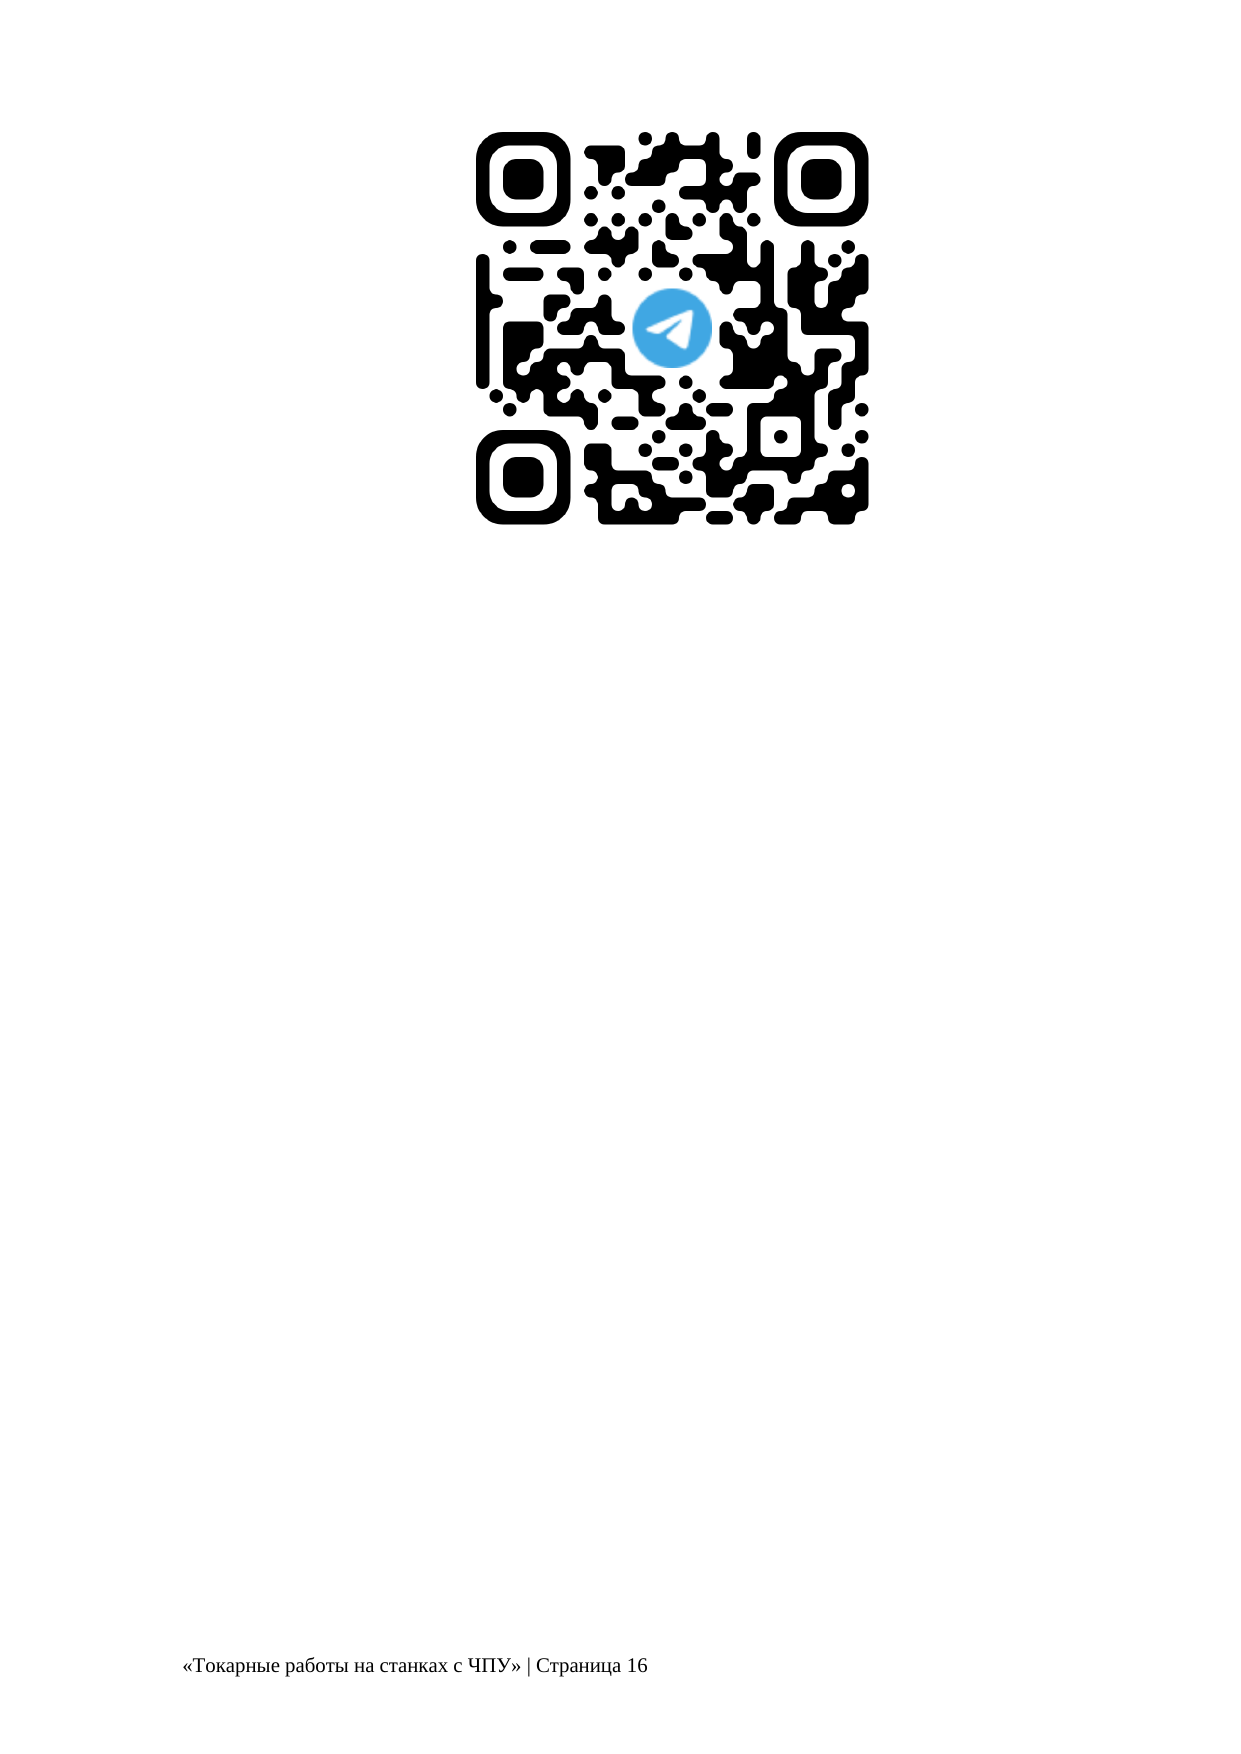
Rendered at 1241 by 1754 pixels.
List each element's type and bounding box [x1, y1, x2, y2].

picture [467, 123, 877, 533]
